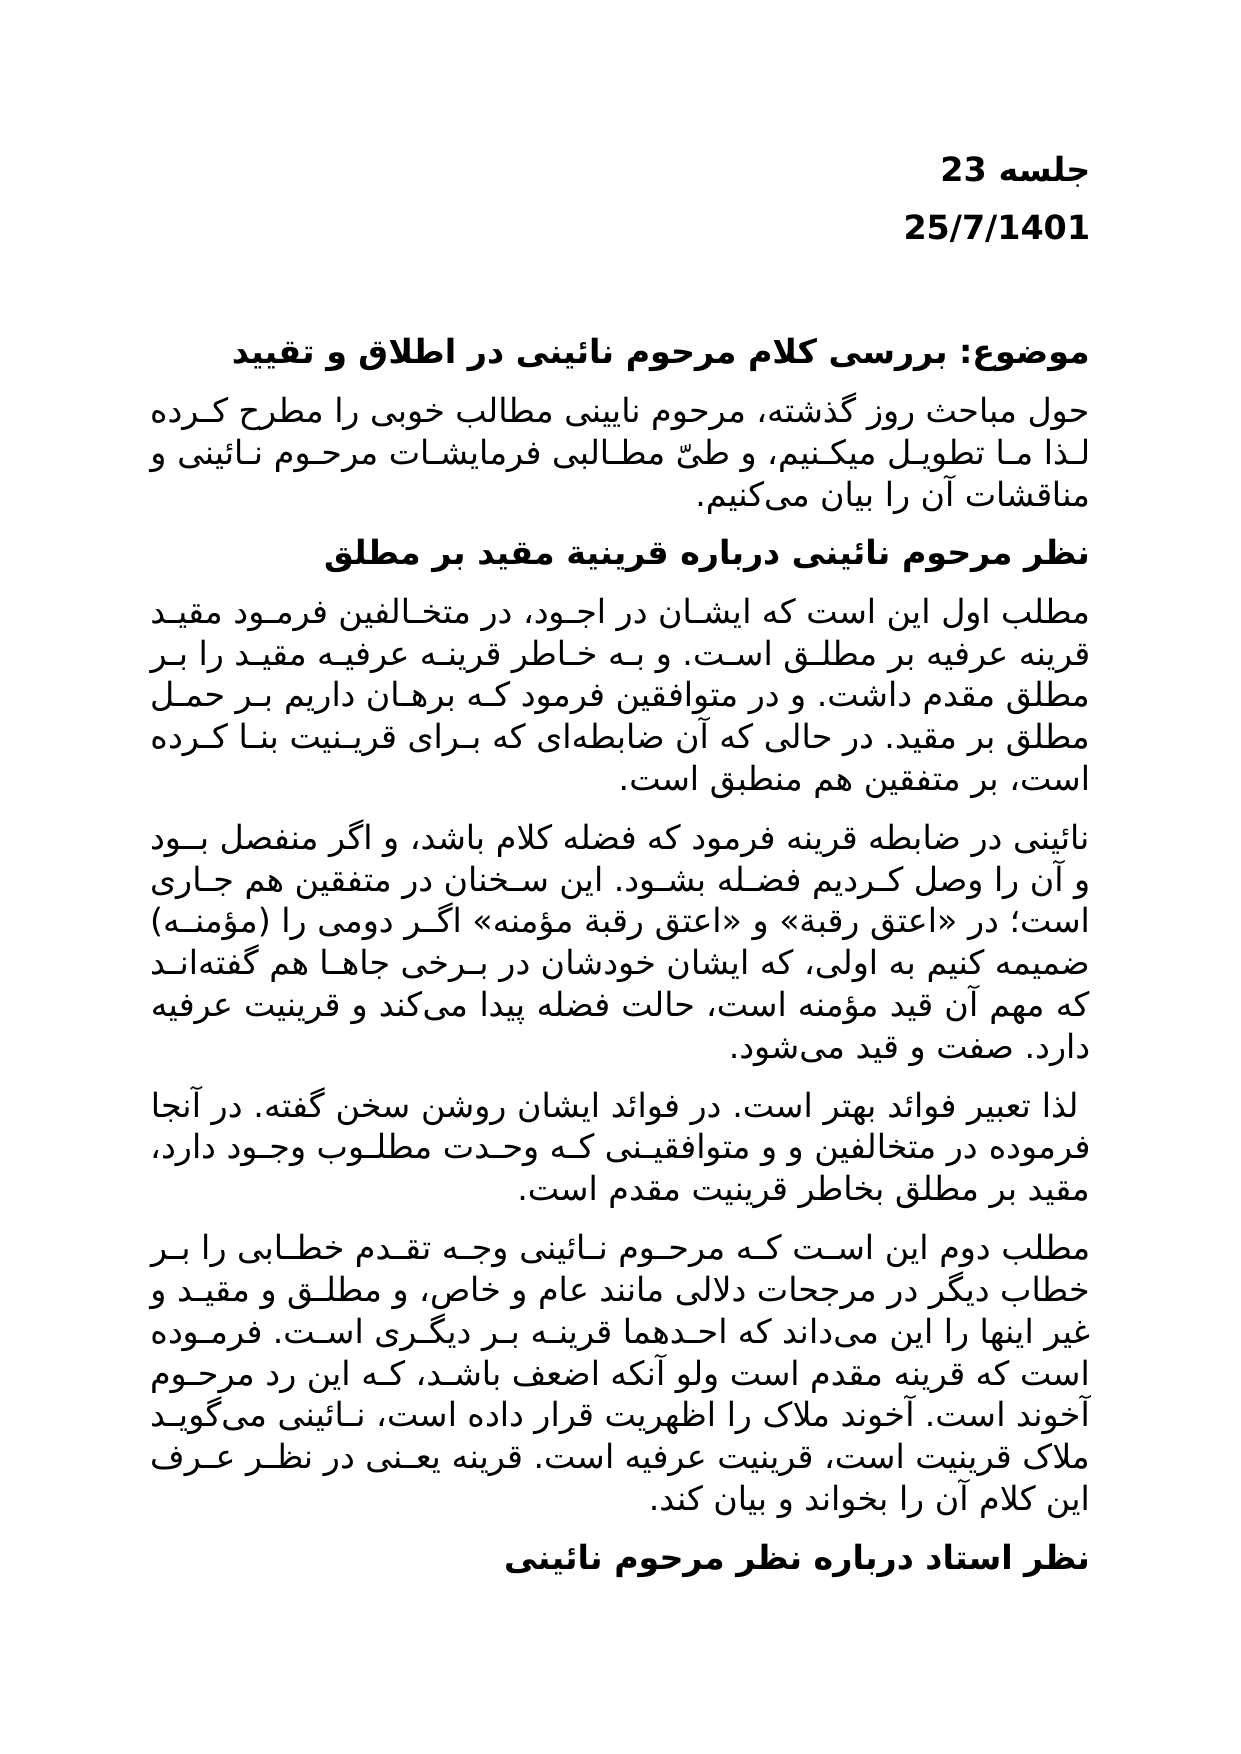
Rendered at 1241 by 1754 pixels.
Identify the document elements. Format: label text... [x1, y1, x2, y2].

text موضوع: بررسی کلام مرحوم نائینی در اطلاق و تقیید [150, 333, 1090, 372]
text نائینی در ضابطه قرینه فرمود که فضله کلام باشد، و اگر منفصل بود و آن را وصل کردیم فضله بشود. این سخنان در متفقین هم جاری است؛ در «اعتق رقبة» و «اعتق رقبة مؤمنه» اگر دومی را (مؤمنه) ضمیمه کنیم به اولی، که ایشان خودشان در برخی جاها هم گفته‌اند که مهم آن قید مؤمنه است، حالت فضله پیدا می‌کند و قرینیت عرفیه دارد. صفت و قید می‌شود. [150, 818, 1090, 1066]
text جلسه 23 [150, 150, 1090, 189]
text مطلب اول این است که ایشان در اجود، در متخالفین فرمود مقید قرینه عرفیه بر مطلق است. و به خاطر قرینه عرفیه مقید را بر مطلق مقدم داشت. و در متوافقین فرمود که برهان داریم بر حمل مطلق بر مقید. در حالی که آن ضابطه‌ای که برای قرینیت بنا کرده است، بر متفقین هم منطبق است. [150, 592, 1090, 798]
text 25/7/1401 [150, 208, 1090, 247]
text لذا تعبیر فوائد بهتر است. در فوائد ایشان روشن سخن گفته‌. در آنجا فرموده‌ در متخالفین و و متوافقینی که وحدت مطلوب وجود دارد، مقید بر مطلق بخاطر قرینیت مقدم است. [150, 1086, 1090, 1209]
text نظر استاد درباره نظر مرحوم نائینی [150, 1538, 1090, 1577]
text حول مباحث روز گذشته، مرحوم نایینی مطالب خوبی را مطرح کرده لذا ما تطویل میکنیم، و طیّ مطالبی فرمایشات مرحوم نائینی و مناقشات آن را بیان می‌کنیم. [150, 391, 1090, 514]
text نظر مرحوم نائینی درباره قرینیة مقید بر مطلق [150, 533, 1090, 572]
text مطلب دوم این است که مرحوم نائینی وجه تقدم خطابی را بر خطاب دیگر در مرجحات دلالی مانند عام و خاص، و مطلق و مقید و غیر اینها را این می‌داند که احدهما قرینه بر دیگری است. فرموده است که قرینه مقدم است ولو آنکه اضعف باشد، که این رد مرحوم آخوند است. آخوند ملاک را اظهریت قرار داده است، نائینی می‌گوید ملاک قرینیت است، قرینیت عرفیه است. قرینه یعنی در نظر عرف این کلام آن را بخواند و بیان کند. [150, 1228, 1090, 1518]
